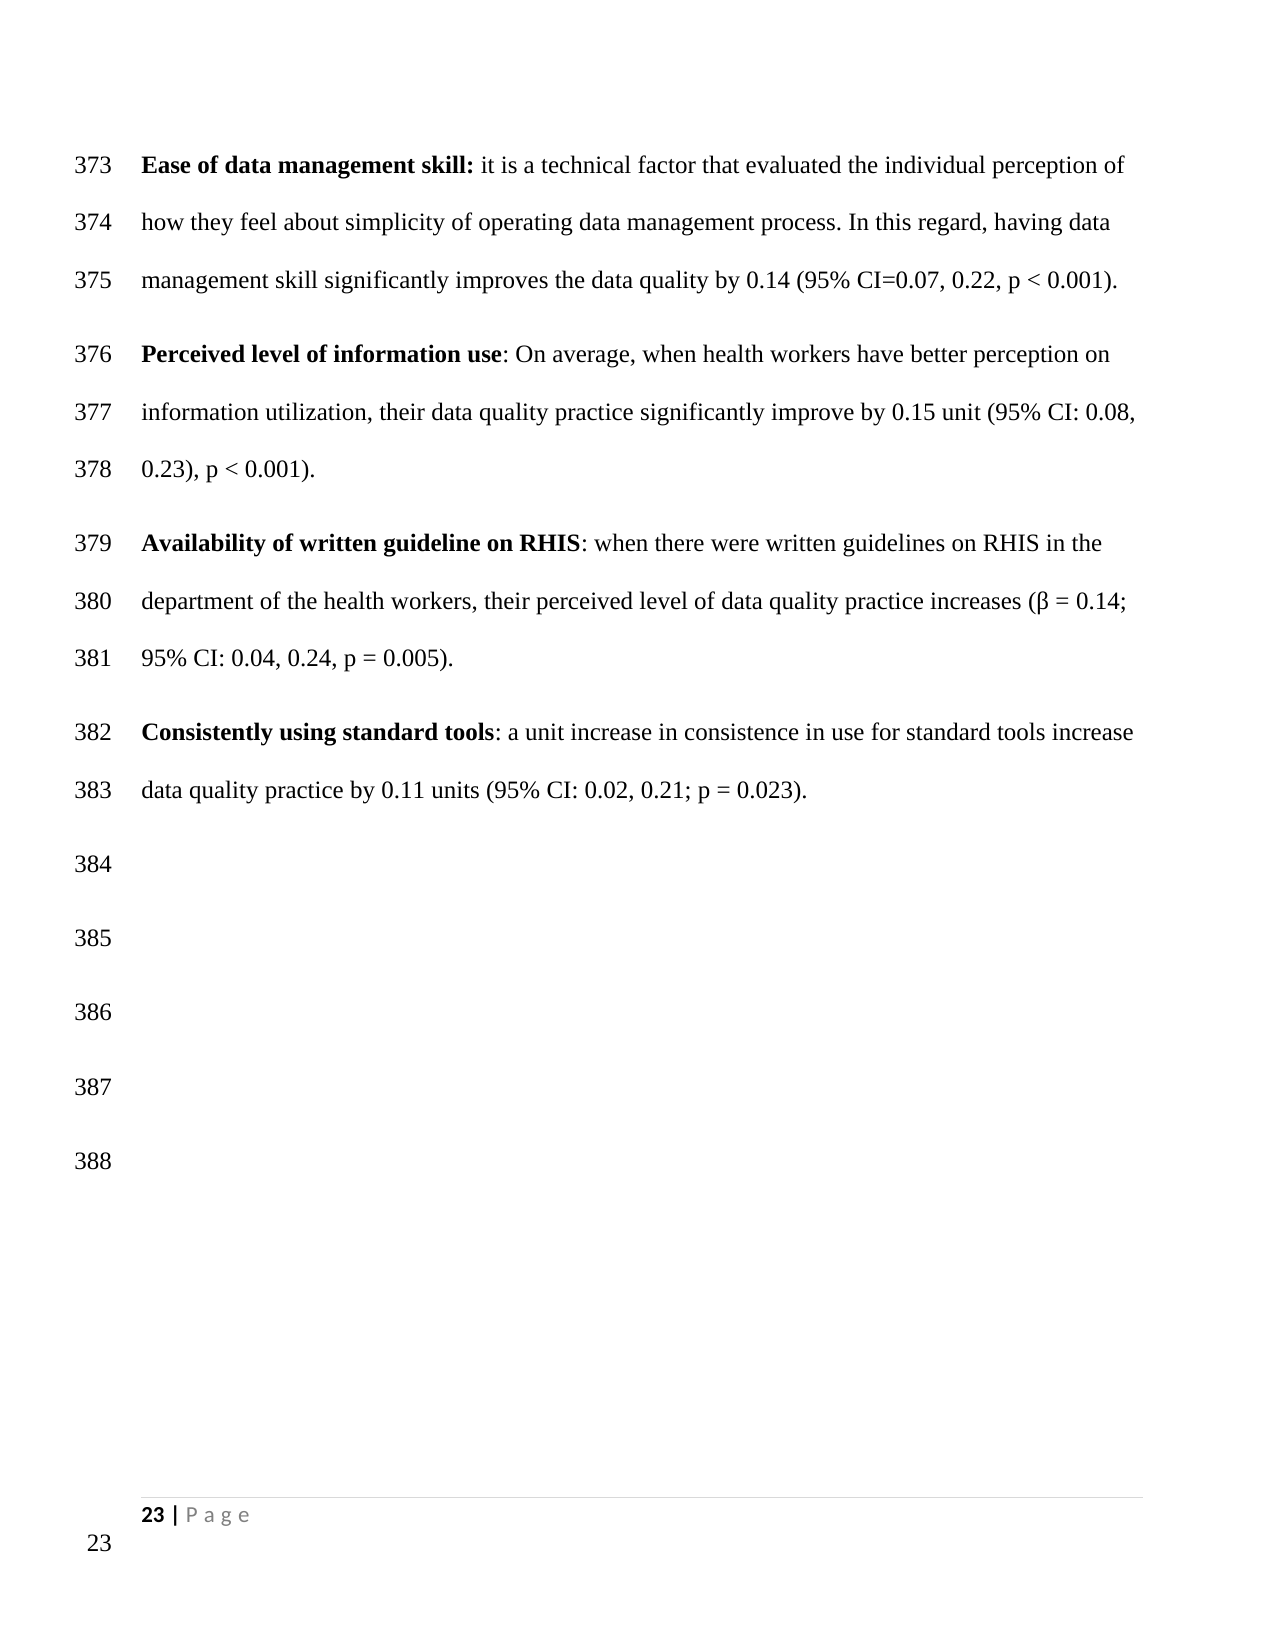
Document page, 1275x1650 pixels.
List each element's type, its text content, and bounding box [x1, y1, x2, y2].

text Consistently using standard tools: a unit increase in consistence in use for standard tools increase data quality practice by 0.11 units (95% CI: 0.02, 0.21; p = 0.023). [141, 717, 1143, 804]
text Perceived level of information use: On average, when health workers have better perception on information utilization, their data quality practice significantly improve by 0.15 unit (95% CI: 0.08, 0.23), p < 0.001). [141, 339, 1143, 483]
text Availability of written guideline on RHIS: when there were written guidelines on RHIS in the department of the health workers, their perceived level of data quality practice increases (β = 0.14; 95% CI: 0.04, 0.24, p = 0.005). [141, 528, 1143, 672]
text Ease of data management skill: it is a technical factor that evaluated the individual perception of how they feel about simplicity of operating data management process. In this regard, having data management skill significantly improves the data quality by 0.14 (95% CI=0.07, 0.22, p < 0.001). [141, 150, 1143, 294]
